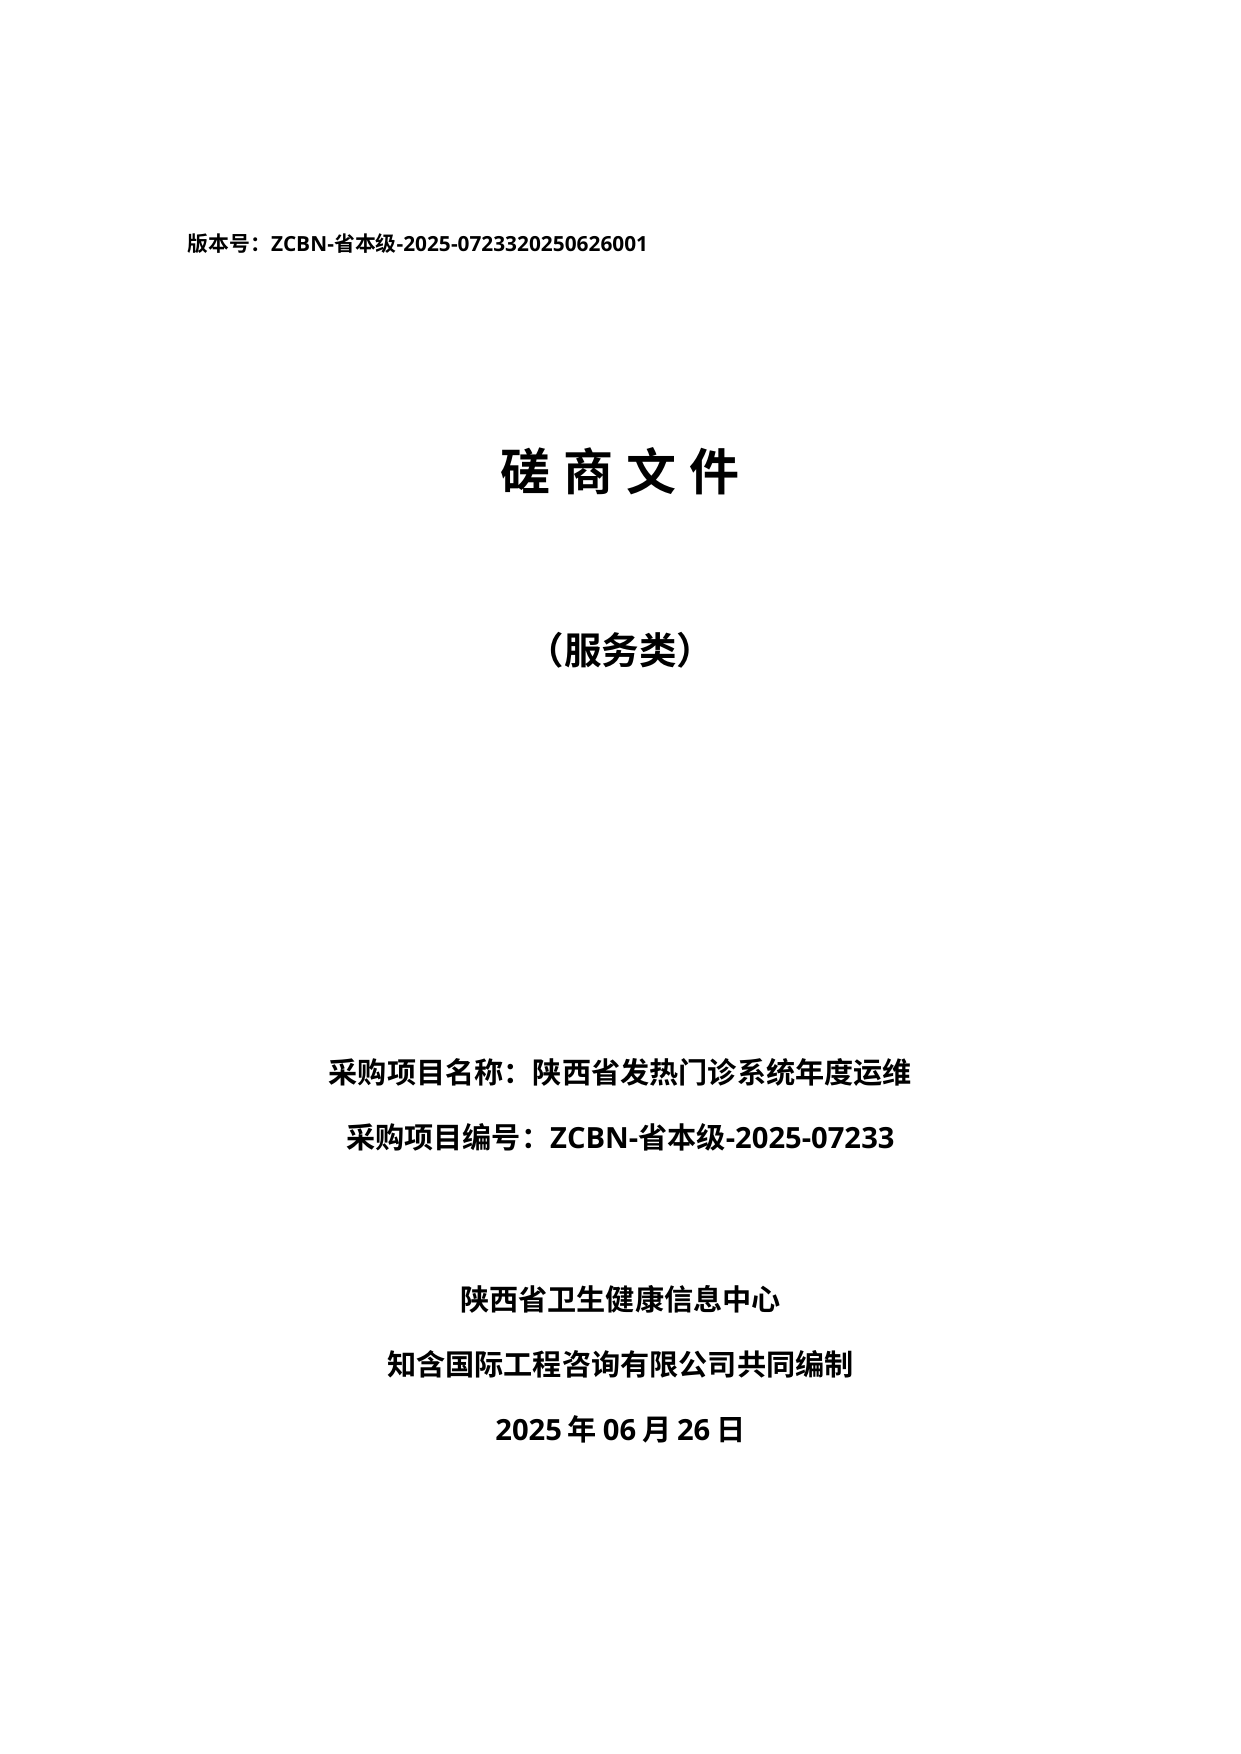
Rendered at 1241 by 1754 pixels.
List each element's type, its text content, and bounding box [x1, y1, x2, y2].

text 采购项目名称：陕西省发热门诊系统年度运维 [187, 1039, 1053, 1104]
text 陕西省卫生健康信息中心 [187, 1267, 1053, 1332]
text 版本号：ZCBN-省本级-2025-0723320250626001 [187, 227, 1053, 422]
text 2025年06月26日 [187, 1397, 1053, 1462]
text （服务类） [187, 617, 1053, 1039]
text 磋 商 文 件 [187, 422, 1053, 617]
text 知含国际工程咨询有限公司共同编制 [187, 1332, 1053, 1397]
text 采购项目编号：ZCBN-省本级-2025-07233 [187, 1104, 1053, 1267]
